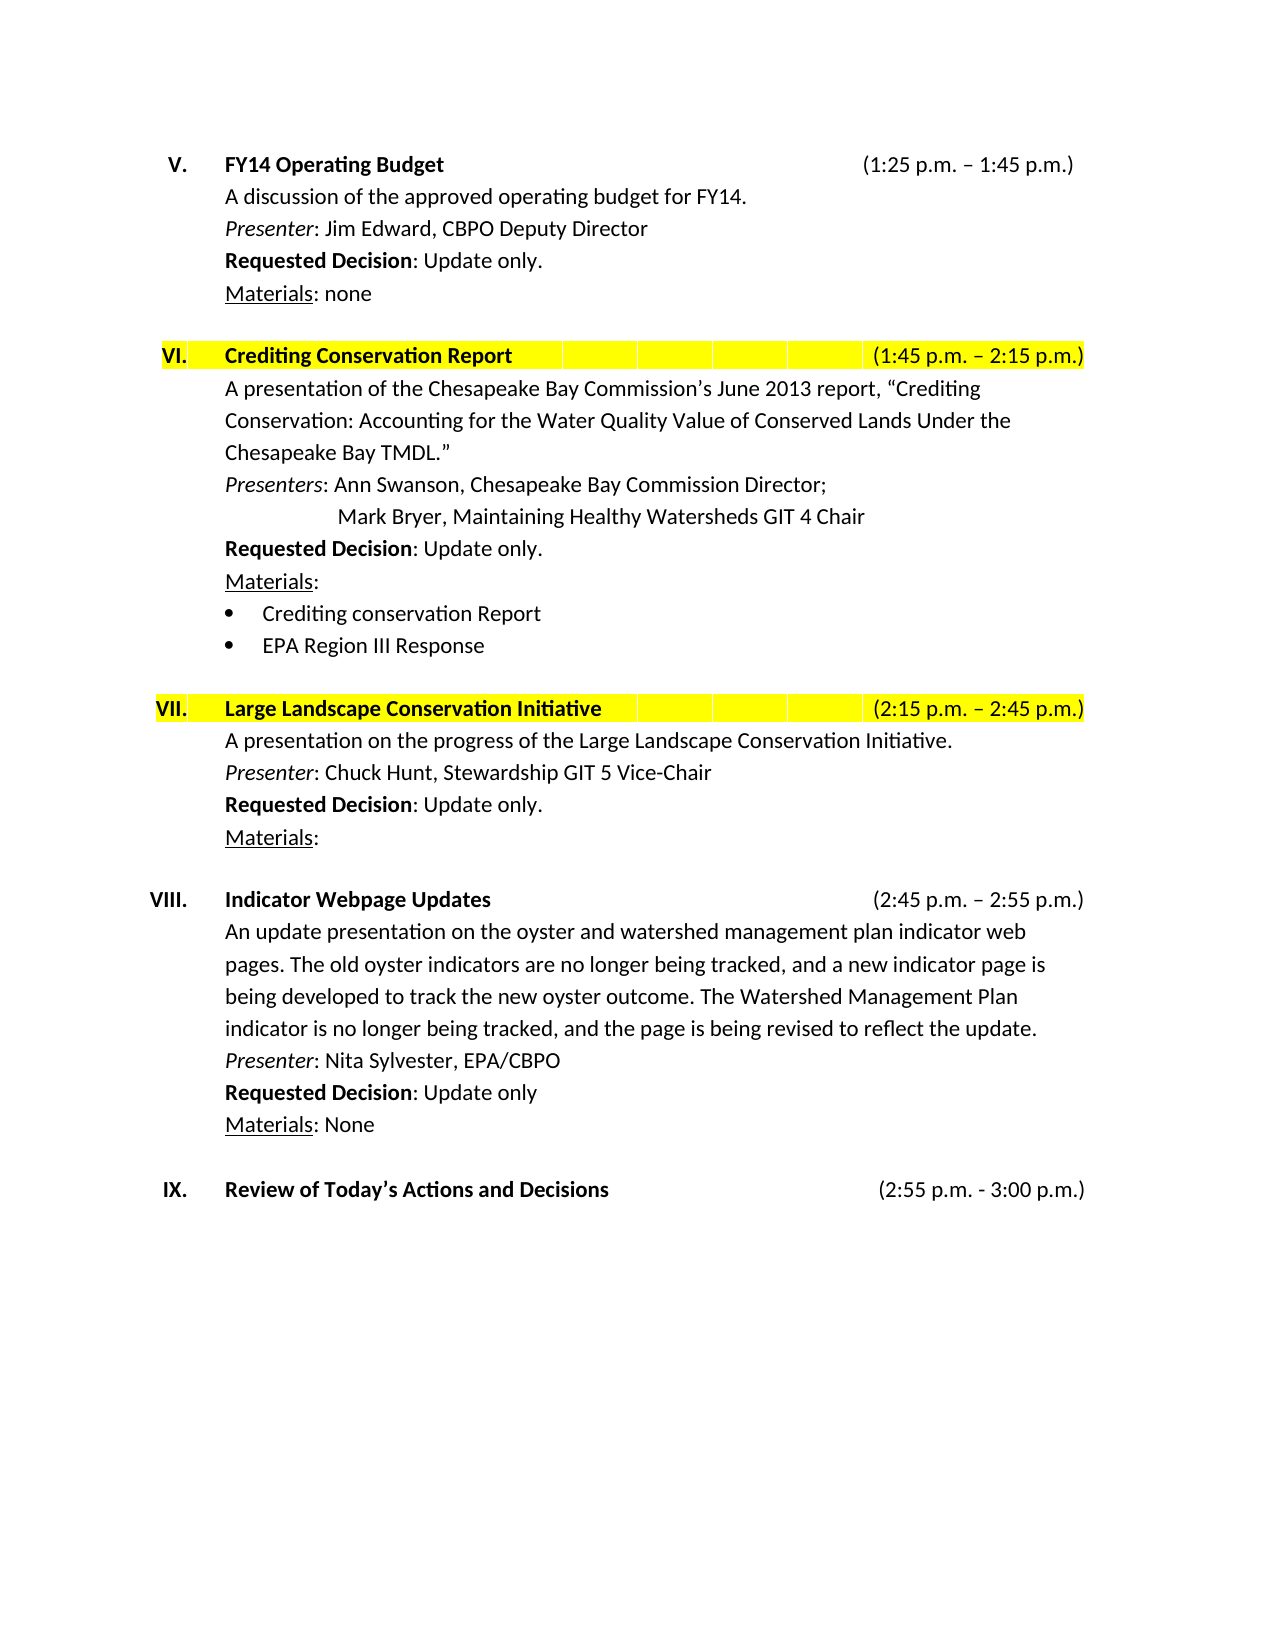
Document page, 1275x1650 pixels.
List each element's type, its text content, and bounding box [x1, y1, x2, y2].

list Materials: None [225, 1111, 1087, 1139]
list Crediting conservation Report [225, 599, 1087, 627]
list Presenter: Jim Edward, CBPO Deputy Director [225, 214, 1087, 242]
list Materials: [225, 823, 1087, 851]
list A presentation of the Chesapeake Bay Commission’s June 2013 report, “Crediting Conservation: Accounting for the Water Quality Value of Conserved Lands Under the Chesapeake Bay TMDL.” [225, 374, 1087, 466]
list FY14 Operating Budget (1:25 p.m. – 1:45 p.m.) [187, 150, 1087, 178]
list Requested Decision: Update only [225, 1078, 1087, 1106]
list Materials: [187, 567, 1087, 595]
list Presenters: Ann Swanson, Chesapeake Bay Commission Director; [225, 470, 1087, 498]
list Presenter: Chuck Hunt, Stewardship GIT 5 Vice-Chair [225, 758, 1087, 786]
list A discussion of the approved operating budget for FY14. [225, 182, 1087, 210]
list Indicator Webpage Updates (2:45 p.m. – 2:55 p.m.) [187, 885, 1087, 913]
list Requested Decision: Update only. [225, 790, 1087, 818]
list Mark Bryer, Maintaining Healthy Watersheds GIT 4 Chair [300, 502, 1087, 530]
list Materials: none [225, 279, 1087, 307]
list Review of Today’s Actions and Decisions (2:55 p.m. - 3:00 p.m.) [187, 1175, 1087, 1203]
list An update presentation on the oyster and watershed management plan indicator web pages. The old oyster indicators are no longer being tracked, and a new indicator page is being developed to track the new oyster outcome. The Watershed Management Plan indicator is no longer being tracked, and the page is being revised to reflect the update. [225, 917, 1087, 1042]
list Requested Decision: Update only. [225, 247, 1087, 274]
list EPA Region III Response [225, 631, 1087, 659]
list A presentation on the progress of the Large Landscape Conservation Initiative. [225, 726, 1087, 754]
list Presenter: Nita Sylvester, EPA/CBPO [225, 1046, 1087, 1074]
list Requested Decision: Update only. [187, 534, 1087, 563]
